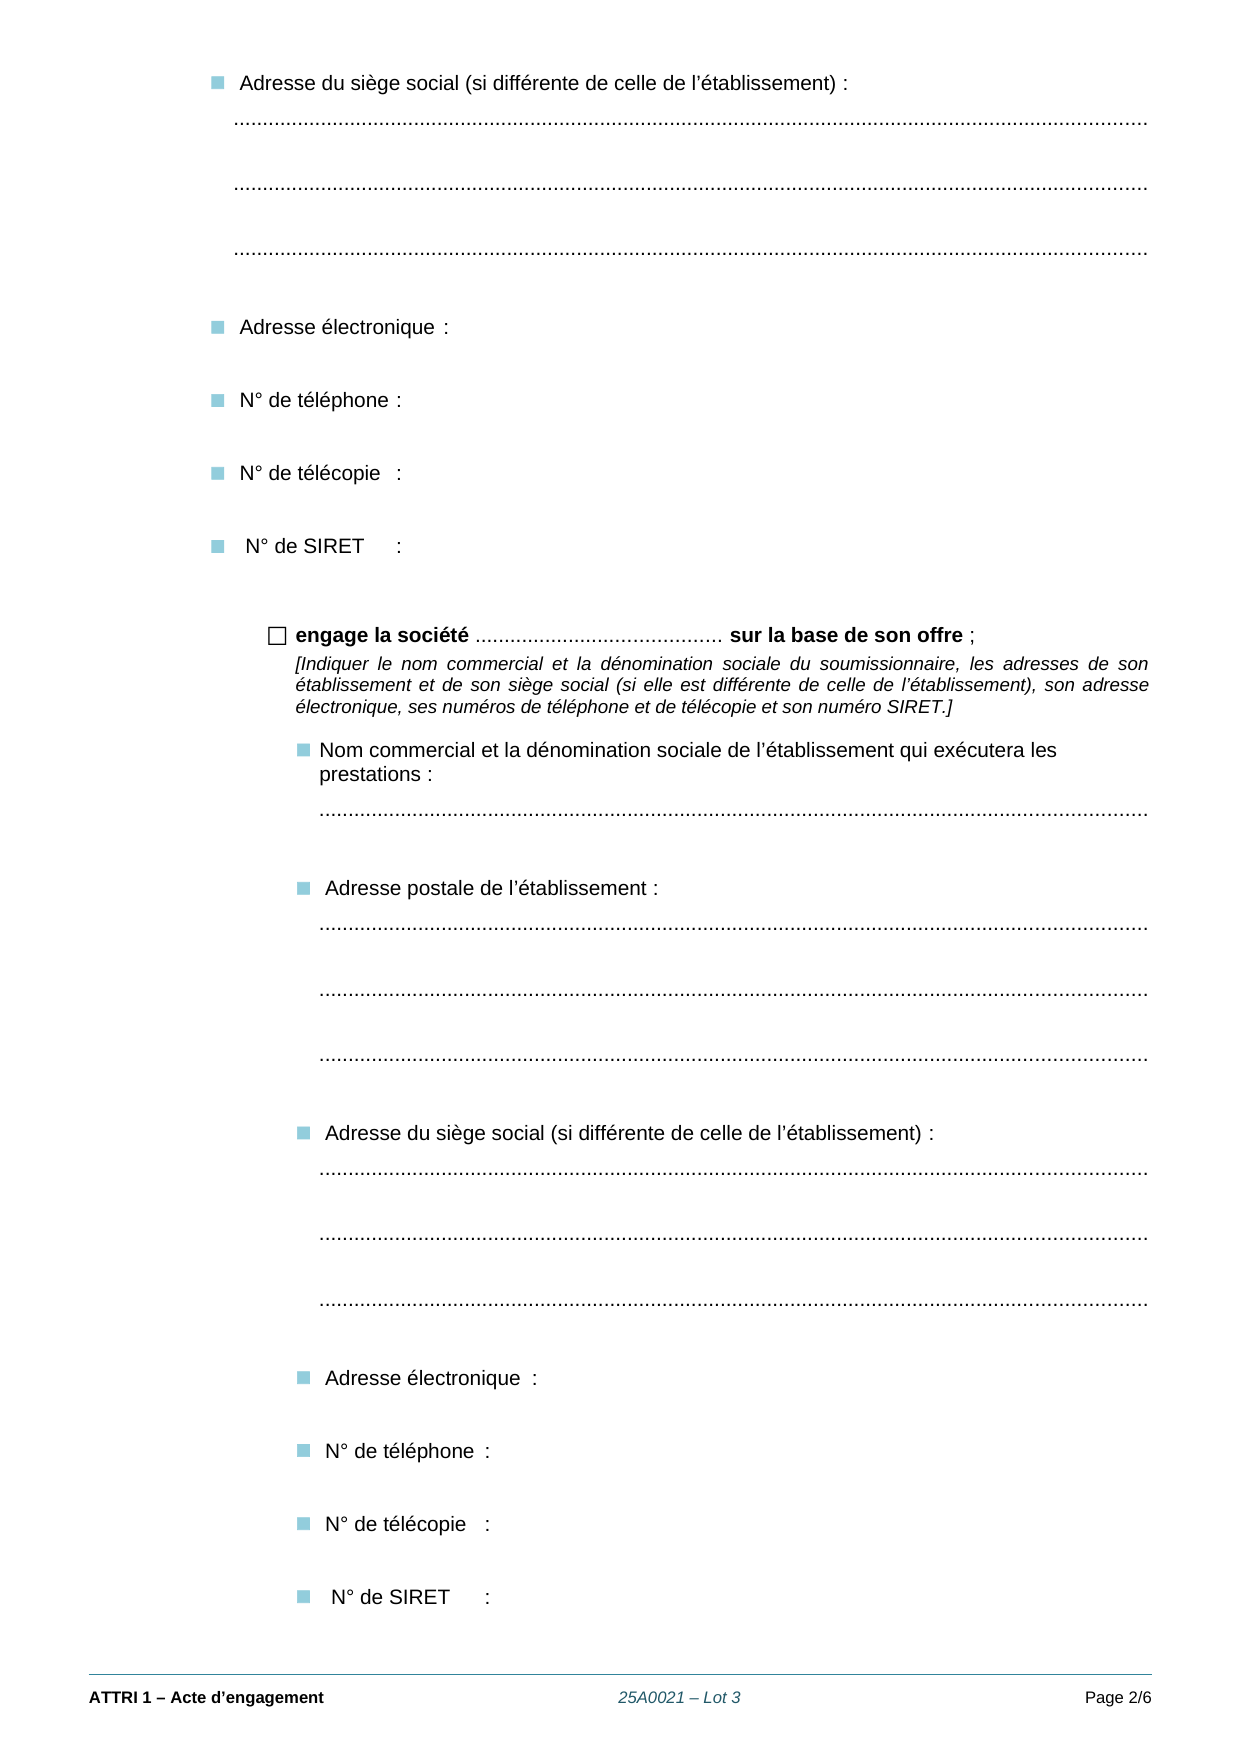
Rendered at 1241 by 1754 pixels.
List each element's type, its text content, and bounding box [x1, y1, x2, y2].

text Adresse du siège social (si différente de celle de l’établissement) : [295, 1121, 1152, 1145]
text N° de téléphone : [210, 388, 1152, 436]
text N° de SIRET : [210, 534, 1152, 582]
text Adresse électronique : [210, 315, 1152, 363]
text Adresse du siège social (si différente de celle de l’établissement) : [210, 71, 1152, 94]
text Nom commercial et la dénomination sociale de l’établissement qui exécutera les prestations : [295, 738, 1152, 786]
text N° de télécopie : [295, 1512, 1152, 1559]
text Adresse postale de l’établissement : [295, 876, 1152, 900]
text [Indiquer le nom commercial et la dénomination sociale du soumissionnaire, les adresses de son établissement et de son siège social (si elle est différente de celle de l’établissement), son adresse électronique, ses numéros de téléphone et de télécopie et son numéro SIRET.] [295, 652, 1152, 717]
text engage la société sur la base de son offre ; [266, 616, 1152, 652]
text N° de téléphone : [295, 1438, 1152, 1487]
text Adresse électronique : [295, 1366, 1152, 1413]
text N° de télécopie : [210, 461, 1152, 509]
text N° de SIRET : [295, 1584, 1152, 1633]
